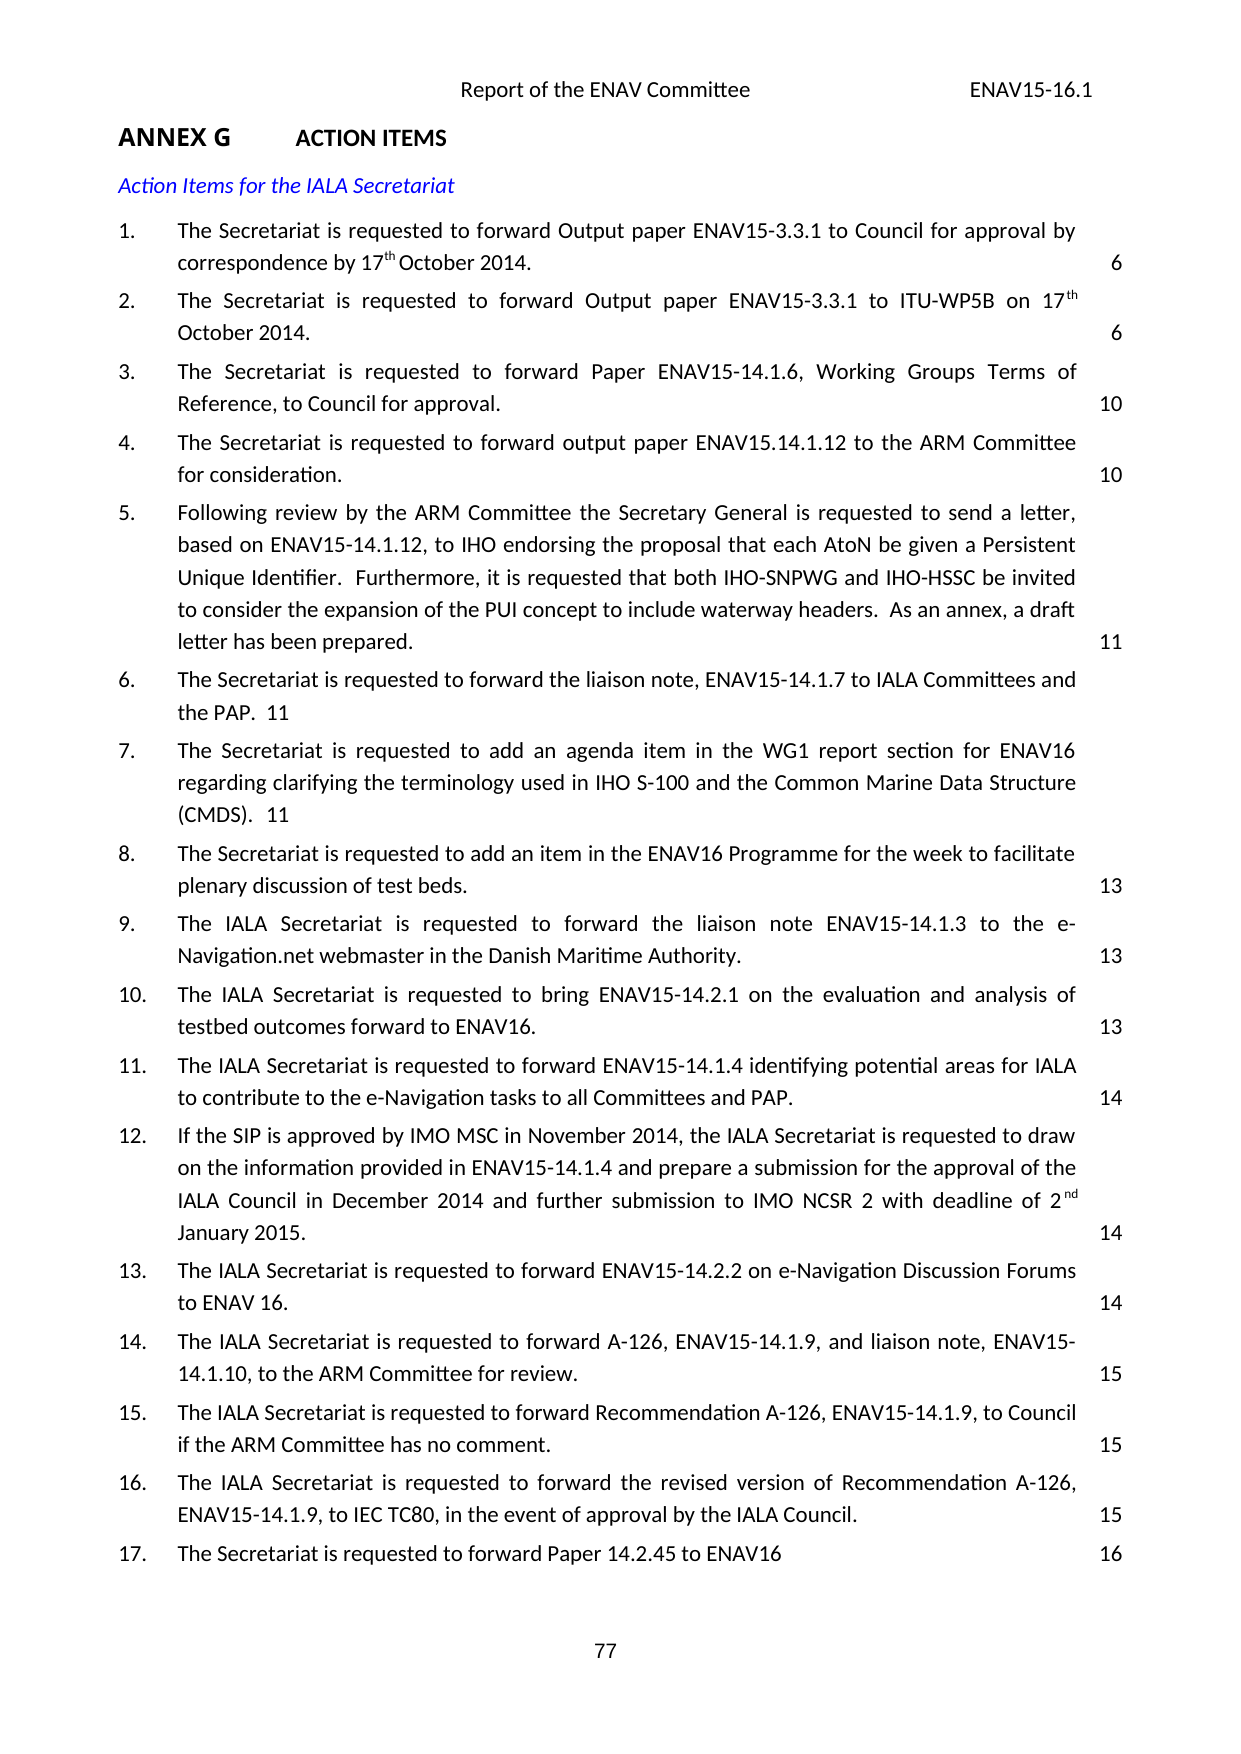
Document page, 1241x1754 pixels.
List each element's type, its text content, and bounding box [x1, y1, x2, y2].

text Action Items for the IALA Secretariat [118, 171, 1122, 199]
text The IALA Secretariat is requested to forward A-126, ENAV15-14.1.9, and liaison note, ENAV15-14.1.10, to the ARM Committee for review. 15 [118, 1327, 1078, 1387]
text The IALA Secretariat is requested to forward the revised version of Recommendation A-126, ENAV15-14.1.9, to IEC TC80, in the event of approval by the IALA Council. 15 [118, 1468, 1078, 1528]
text The IALA Secretariat is requested to forward the liaison note ENAV15-14.1.3 to the e-Navigation.net webmaster in the Danish Maritime Authority. 13 [118, 909, 1078, 970]
text The IALA Secretariat is requested to bring ENAV15-14.2.1 on the evaluation and analysis of testbed outcomes forward to ENAV16. 13 [118, 980, 1078, 1040]
text The Secretariat is requested to forward Output paper ENAV15-3.3.1 to ITU-WP5B on 17th October 2014. 6 [118, 286, 1078, 347]
text The Secretariat is requested to forward output paper ENAV15.14.1.12 to the ARM Committee for consideration. 10 [118, 428, 1078, 488]
text The IALA Secretariat is requested to forward ENAV15-14.1.4 identifying potential areas for IALA to contribute to the e-Navigation tasks to all Committees and PAP. 14 [118, 1051, 1078, 1111]
text Action items [118, 119, 1122, 153]
text The IALA Secretariat is requested to forward Recommendation A-126, ENAV15-14.1.9, to Council if the ARM Committee has no comment. 15 [118, 1398, 1078, 1458]
text The Secretariat is requested to add an item in the ENAV16 Programme for the week to facilitate plenary discussion of test beds. 13 [118, 839, 1078, 899]
text Following review by the ARM Committee the Secretary General is requested to send a letter, based on ENAV15-14.1.12, to IHO endorsing the proposal that each AtoN be given a Persistent Unique Identifier. Furthermore, it is requested that both IHO-SNPWG and IHO-HSSC be invited to consider the expansion of the PUI concept to include waterway headers. As an annex, a draft letter has been prepared. 11 [118, 498, 1078, 655]
text The Secretariat is requested to forward Paper ENAV15-14.1.6, Working Groups Terms of Reference, to Council for approval. 10 [118, 357, 1078, 417]
text The Secretariat is requested to forward Paper 14.2.45 to ENAV16 16 [118, 1539, 1078, 1567]
text The IALA Secretariat is requested to forward ENAV15-14.2.2 on e-Navigation Discussion Forums to ENAV 16. 14 [118, 1256, 1078, 1317]
text The Secretariat is requested to add an agenda item in the WG1 report section for ENAV16 regarding clarifying the terminology used in IHO S-100 and the Common Marine Data Structure (CMDS). 11 [118, 736, 1078, 828]
text The Secretariat is requested to forward Output paper ENAV15-3.3.1 to Council for approval by correspondence by 17th October 2014. 6 [118, 216, 1078, 276]
text If the SIP is approved by IMO MSC in November 2014, the IALA Secretariat is requested to draw on the information provided in ENAV15-14.1.4 and prepare a submission for the approval of the IALA Council in December 2014 and further submission to IMO NCSR 2 with deadline of 2nd January 2015. 14 [118, 1121, 1078, 1246]
text The Secretariat is requested to forward the liaison note, ENAV15-14.1.7 to IALA Committees and the PAP. 11 [118, 665, 1078, 726]
